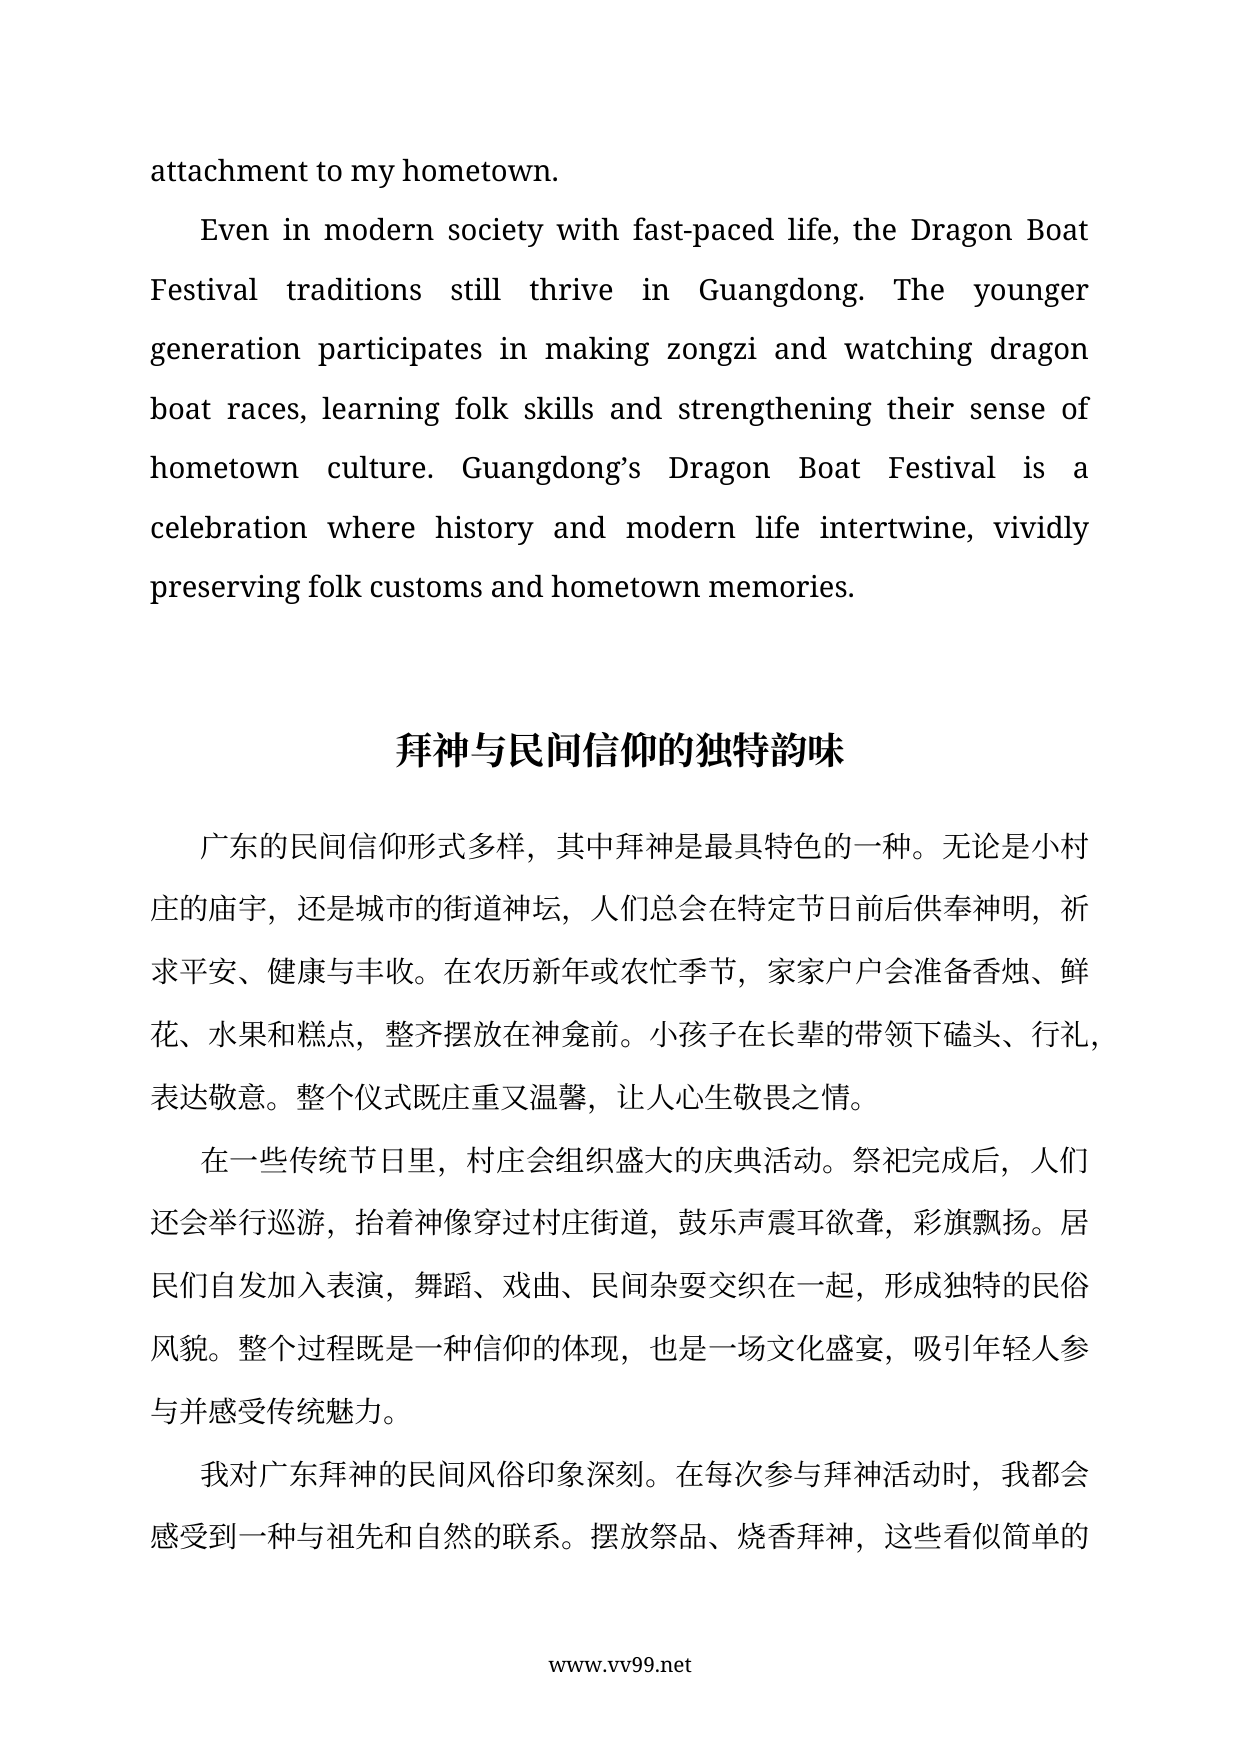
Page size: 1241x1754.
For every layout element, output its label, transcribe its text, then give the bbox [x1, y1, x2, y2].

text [150, 150, 1090, 190]
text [150, 1452, 1090, 1556]
text 在一些传统节日里，村庄会组织盛大的庆典活动。祭祀完成后，人们还会举行巡游，抬着神像穿过村庄街道，鼓乐声震耳欲聋，彩旗飘扬。居民们自发加入表演，舞蹈、戏曲、民间杂耍交织在一起，形成独特的民俗风貌。整个过程既是一种信仰的体现，也是一场文化盛宴，吸引年轻人参与并感受传统魅力。 [150, 1137, 1090, 1431]
text Even in modern society with fast-paced life, the Dragon Boat Festival traditions still thrive in Guangdong. The younger generation participates in making zongzi and watching dragon boat races, learning folk skills and strengthening their sense of hometown culture. Guangdong’s Dragon Boat Festival is a celebration where history and modern life intertwine, vividly preserving folk customs and hometown memories. [150, 209, 1090, 606]
subtitle 拜神与民间信仰的独特韵味 [150, 722, 1090, 776]
text 广东的民间信仰形式多样，其中拜神是最具特色的一种。无论是小村庄的庙宇，还是城市的街道神坛，人们总会在特定节日前后供奉神明，祈求平安、健康与丰收。在农历新年或农忙季节，家家户户会准备香烛、鲜花、水果和糕点，整齐摆放在神龛前。小孩子在长辈的带领下磕头、行礼，表达敬意。整个仪式既庄重又温馨，让人心生敬畏之情。 [150, 823, 1090, 1117]
